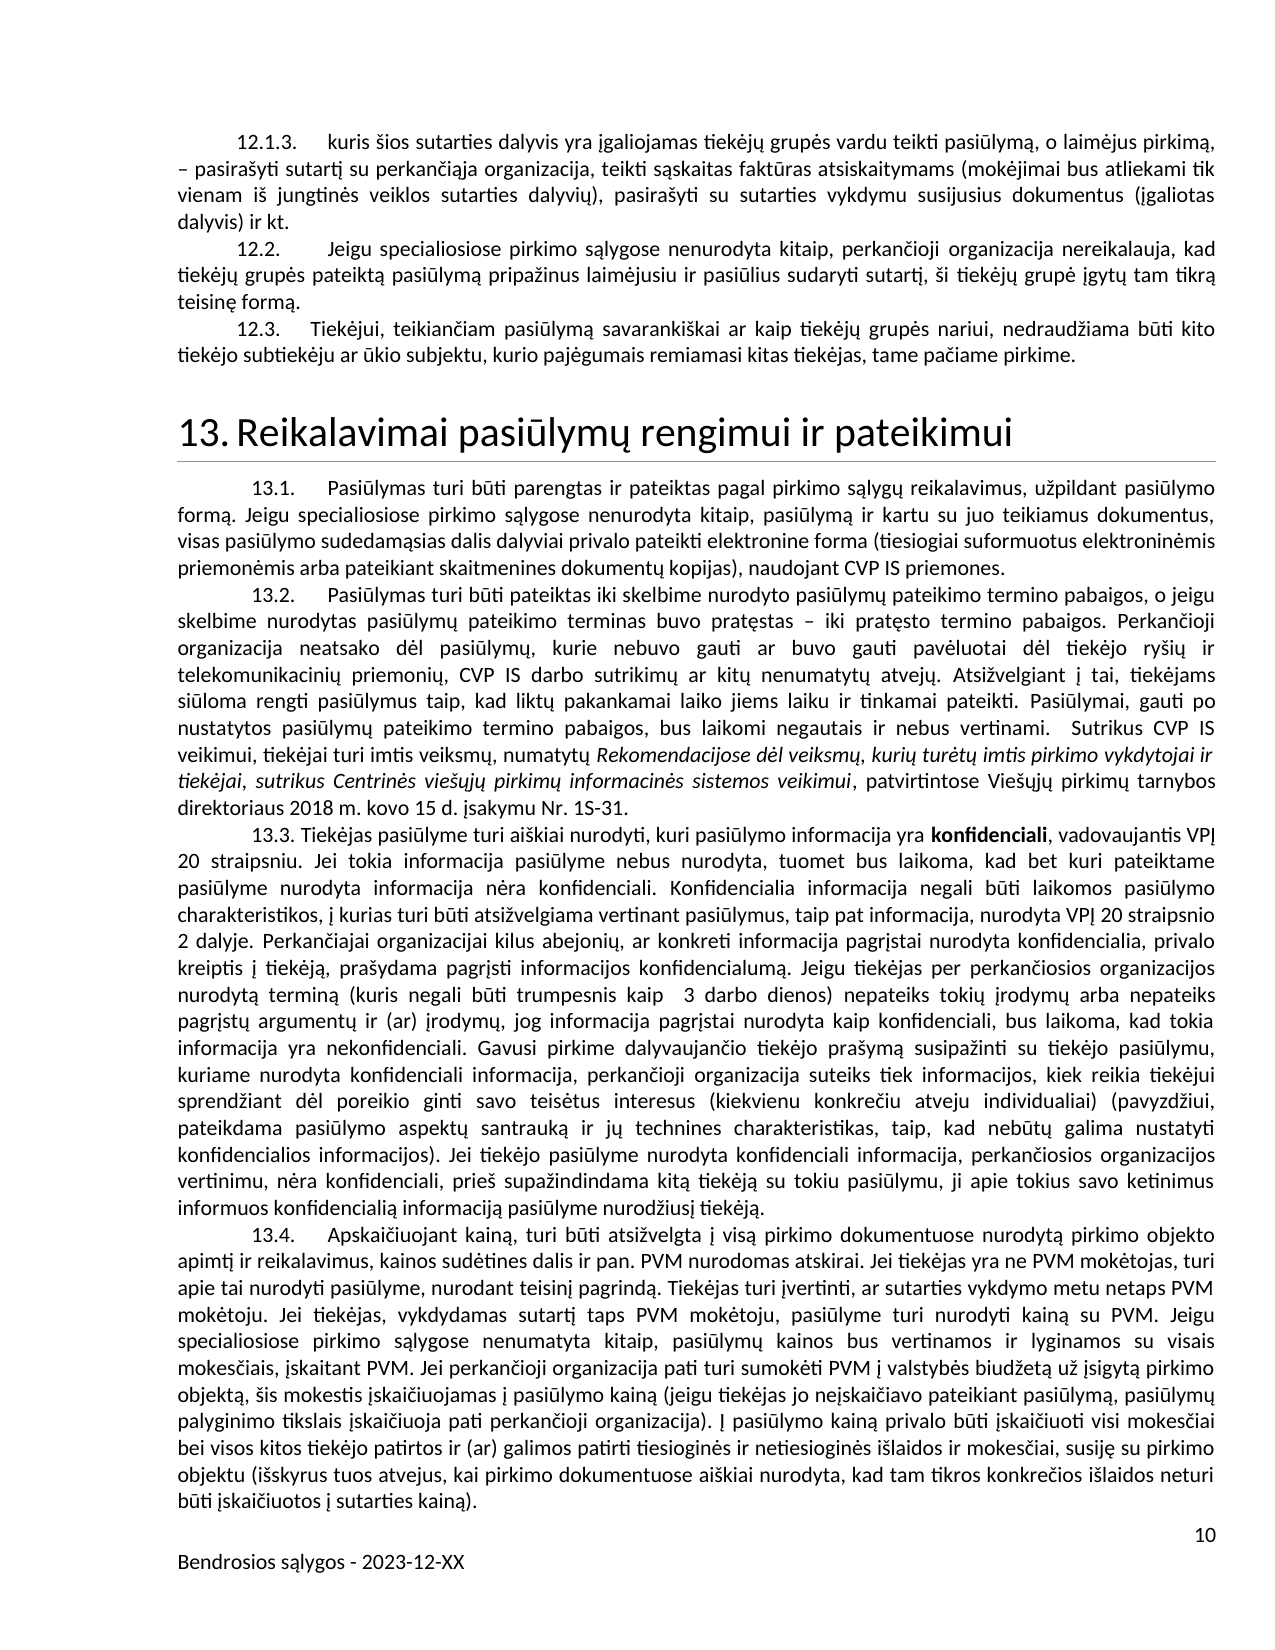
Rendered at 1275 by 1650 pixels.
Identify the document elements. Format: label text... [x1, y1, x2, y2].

subtitle Reikalavimai pasiūlymų rengimui ir pateikimui [177, 406, 1216, 461]
list kuris šios sutarties dalyvis yra įgaliojamas tiekėjų grupės vardu teikti pasiūlymą, o laimėjus pirkimą, – pasirašyti sutartį su perkančiąja organizacija, teikti sąskaitas faktūras atsiskaitymams (mokėjimai bus atliekami tik vienam iš jungtinės veiklos sutarties dalyvių), pasirašyti su sutarties vykdymu susijusius dokumentus (įgaliotas dalyvis) ir kt. [177, 128, 1216, 235]
list Pasiūlymas turi būti pateiktas iki skelbime nurodyto pasiūlymų pateikimo termino pabaigos, o jeigu skelbime nurodytas pasiūlymų pateikimo terminas buvo pratęstas – iki pratęsto termino pabaigos. Perkančioji organizacija neatsako dėl pasiūlymų, kurie nebuvo gauti ar buvo gauti pavėluotai dėl tiekėjo ryšių ir telekomunikacinių priemonių, CVP IS darbo sutrikimų ar kitų nenumatytų atvejų. Atsižvelgiant į tai, tiekėjams siūloma rengti pasiūlymus taip, kad liktų pakankamai laiko jiems laiku ir tinkamai pateikti. Pasiūlymai, gauti po nustatytos pasiūlymų pateikimo termino pabaigos, bus laikomi negautais ir nebus vertinami. Sutrikus CVP IS veikimui, tiekėjai turi imtis veiksmų, numatytų Rekomendacijose dėl veiksmų, kurių turėtų imtis pirkimo vykdytojai ir tiekėjai, sutrikus Centrinės viešųjų pirkimų informacinės sistemos veikimui, patvirtintose Viešųjų pirkimų tarnybos direktoriaus 2018 m. kovo 15 d. įsakymu Nr. 1S-31. [177, 581, 1216, 768]
text 13.3. Tiekėjas pasiūlyme turi aiškiai nurodyti, kuri pasiūlymo informacija yra konfidenciali, vadovaujantis VPĮ 20 straipsniu. Jei tokia informacija pasiūlyme nebus nurodyta, tuomet bus laikoma, kad bet kuri pateiktame pasiūlyme nurodyta informacija nėra konfidenciali. Konfidencialia informacija negali būti laikomos pasiūlymo charakteristikos, į kurias turi būti atsižvelgiama vertinant pasiūlymus, taip pat informacija, nurodyta VPĮ 20 straipsnio 2 dalyje. Perkančiajai organizacijai kilus abejonių, ar konkreti informacija pagrįstai nurodyta konfidencialia, privalo kreiptis į tiekėją, prašydama pagrįsti informacijos konfidencialumą. Jeigu tiekėjas per perkančiosios organizacijos nurodytą terminą (kuris negali būti trumpesnis kaip 3 darbo dienos) nepateiks tokių įrodymų arba nepateiks pagrįstų argumentų ir (ar) įrodymų, jog informacija pagrįstai nurodyta kaip konfidenciali, bus laikoma, kad tokia informacija yra nekonfidenciali. Gavusi pirkime dalyvaujančio tiekėjo prašymą susipažinti su tiekėjo pasiūlymu, kuriame nurodyta konfidenciali informacija, perkančioji organizacija suteiks tiek informacijos, kiek reikia tiekėjui sprendžiant dėl poreikio ginti savo teisėtus interesus (kiekvienu konkrečiu atveju individualiai) (pavyzdžiui, pateikdama pasiūlymo aspektų santrauką ir jų technines charakteristikas, taip, kad nebūtų galima nustatyti konfidencialios informacijos). Jei tiekėjo pasiūlyme nurodyta konfidenciali informacija, perkančiosios organizacijos vertinimu, nėra konfidenciali, prieš supažindindama kitą tiekėją su tokiu pasiūlymu, ji apie tokius savo ketinimus informuos konfidencialią informaciją pasiūlyme nurodžiusį tiekėją. [177, 821, 1216, 1141]
list Apskaičiuojant kainą, turi būti atsižvelgta į visą pirkimo dokumentuose nurodytą pirkimo objekto apimtį ir reikalavimus, kainos sudėtines dalis ir pan. PVM nurodomas atskirai. Jei tiekėjas yra ne PVM mokėtojas, turi apie tai nurodyti pasiūlyme, nurodant teisinį pagrindą. Tiekėjas turi įvertinti, ar sutarties vykdymo metu netaps PVM mokėtoju. Jei tiekėjas, vykdydamas sutartį taps PVM mokėtoju, pasiūlyme turi nurodyti kainą su PVM. Jeigu specialiosiose pirkimo sąlygose nenumatyta kitaip, pasiūlymų kainos bus vertinamos ir lyginamos su visais mokesčiais, įskaitant PVM. Jei perkančioji organizacija pati turi sumokėti PVM į valstybės biudžetą už įsigytą pirkimo objektą, šis mokestis įskaičiuojamas į pasiūlymo kainą (jeigu tiekėjas jo neįskaičiavo pateikiant pasiūlymą, pasiūlymų palyginimo tikslais įskaičiuoja pati perkančioji organizacija). Į pasiūlymo kainą privalo būti įskaičiuoti visi mokesčiai bei visos kitos tiekėjo patirtos ir (ar) galimos patirti tiesioginės ir netiesioginės išlaidos ir mokesčiai, susiję su pirkimo objektu (išskyrus tuos atvejus, kai pirkimo dokumentuose aiškiai nurodyta, kad tam tikros konkrečios išlaidos neturi būti įskaičiuotos į sutarties kainą). [177, 1221, 1216, 1514]
list Jeigu specialiosiose pirkimo sąlygose nenurodyta kitaip, perkančioji organizacija nereikalauja, kad tiekėjų grupės pateiktą pasiūlymą pripažinus laimėjusiu ir pasiūlius sudaryti sutartį, ši tiekėjų grupė įgytų tam tikrą teisinę formą. [177, 235, 1216, 315]
list Tiekėjui, teikiančiam pasiūlymą savarankiškai ar kaip tiekėjų grupės nariui, nedraudžiama būti kito tiekėjo subtiekėju ar ūkio subjektu, kurio pajėgumais remiamasi kitas tiekėjas, tame pačiame pirkime. [177, 315, 1216, 368]
list Pasiūlymas turi būti parengtas ir pateiktas pagal pirkimo sąlygų reikalavimus, užpildant pasiūlymo formą. Jeigu specialiosiose pirkimo sąlygose nenurodyta kitaip, pasiūlymą ir kartu su juo teikiamus dokumentus, visas pasiūlymo sudedamąsias dalis dalyviai privalo pateikti elektronine forma (tiesiogiai suformuotus elektroninėmis priemonėmis arba pateikiant skaitmenines dokumentų kopijas), naudojant CVP IS priemones. [177, 474, 1216, 581]
